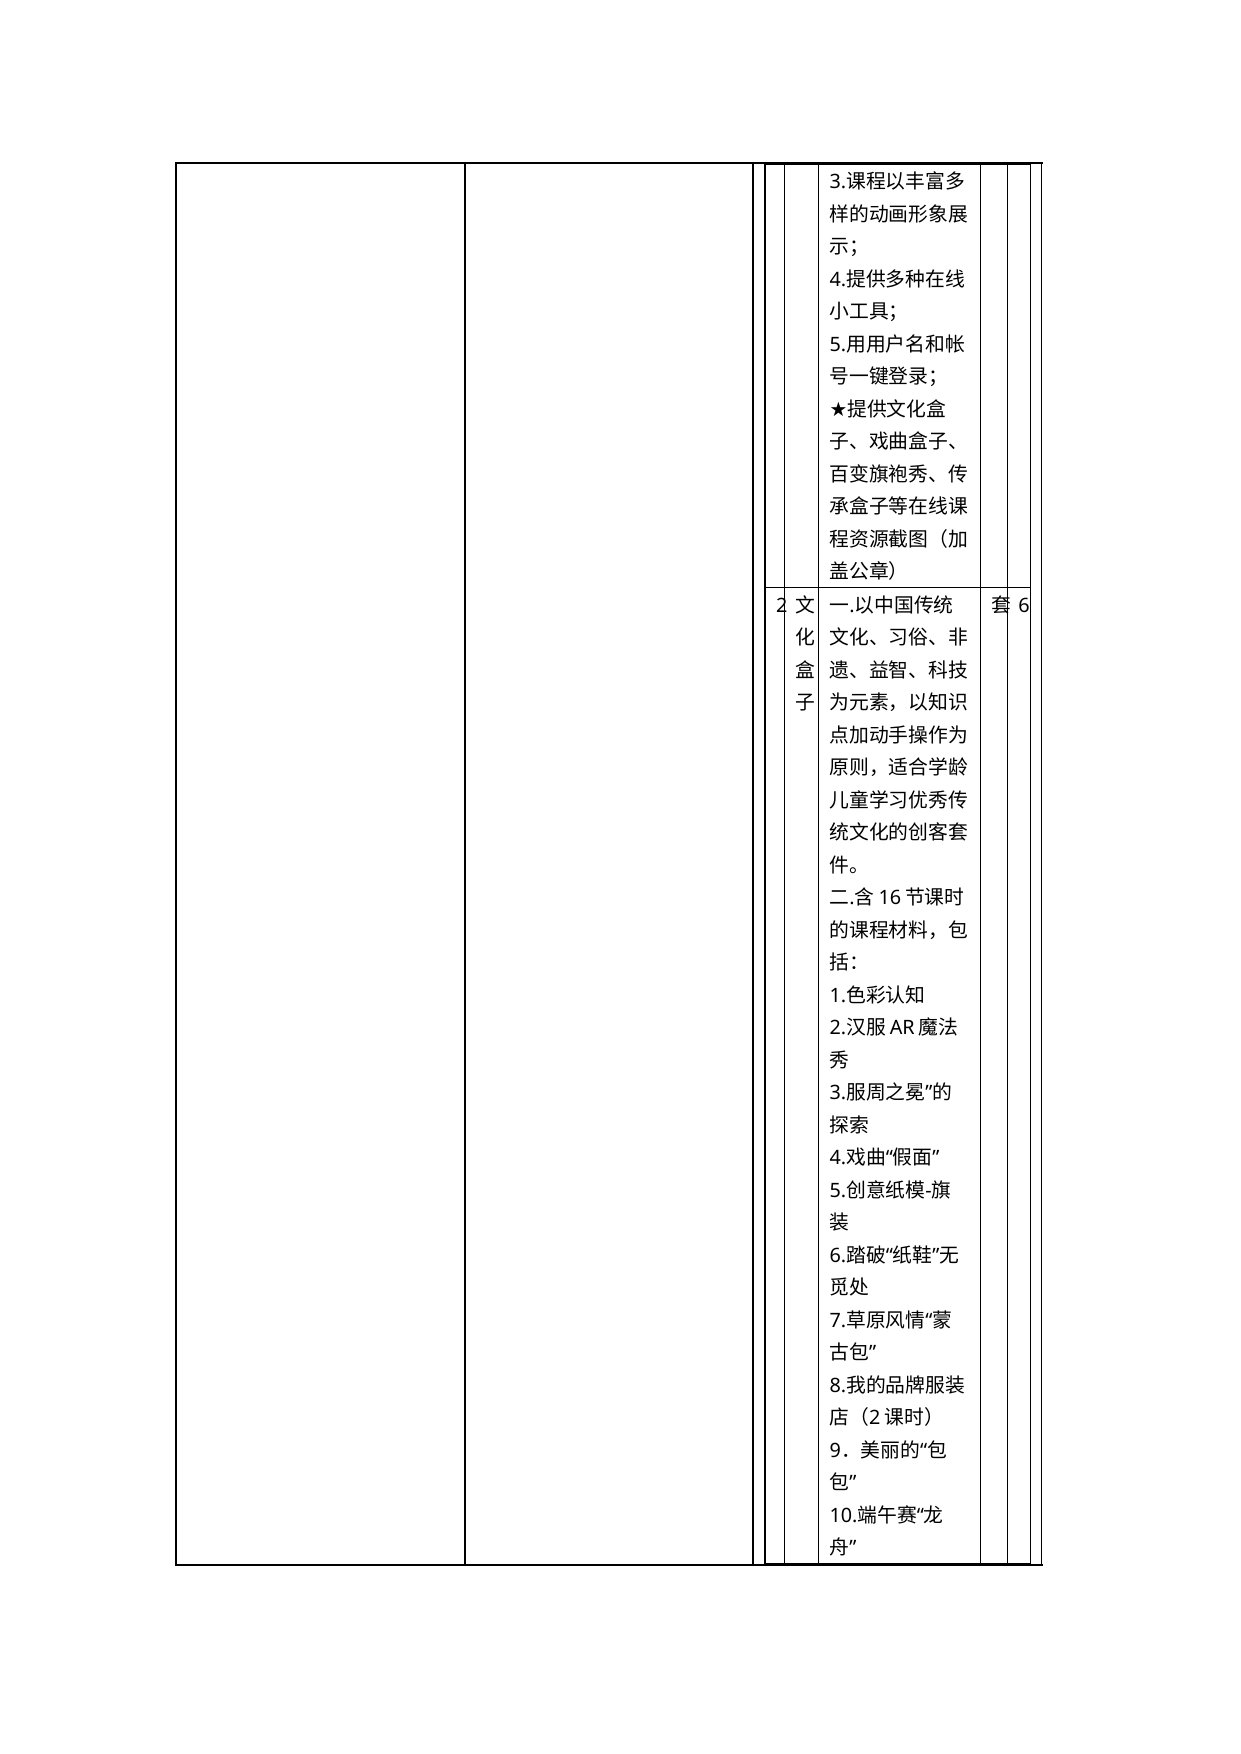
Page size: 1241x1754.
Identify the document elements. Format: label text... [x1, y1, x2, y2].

table_cell [766, 165, 784, 587]
table_cell 8 [177, 164, 464, 1564]
table_cell [981, 165, 1007, 587]
table_cell [1008, 165, 1030, 587]
table_cell [785, 588, 818, 1563]
table_cell [466, 164, 752, 1564]
table_cell [819, 588, 980, 1563]
table_cell [819, 165, 980, 587]
table_cell [1008, 588, 1030, 1563]
table_cell [785, 165, 818, 587]
table_cell [766, 588, 784, 1563]
table_cell [754, 164, 764, 1564]
table_cell [981, 588, 1007, 1563]
table_cell [1031, 164, 1041, 1564]
